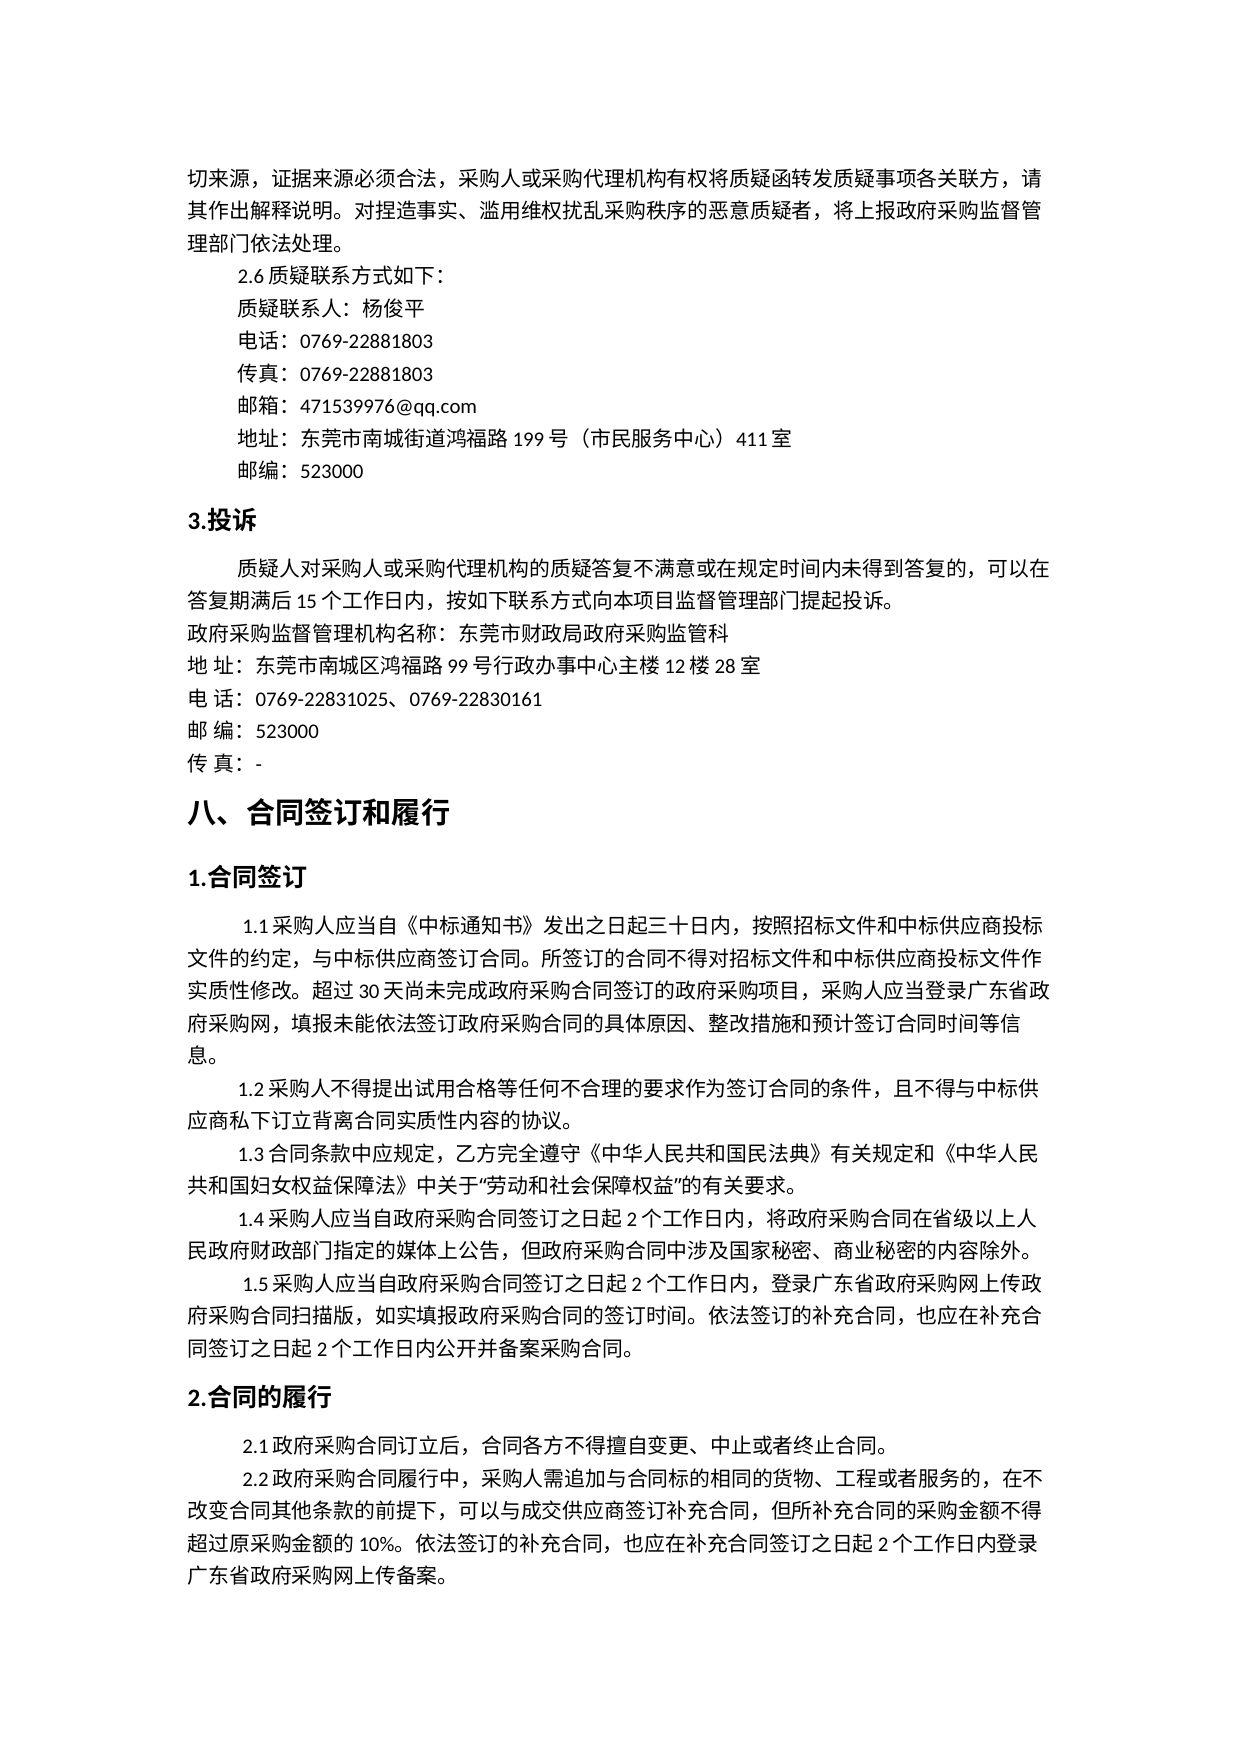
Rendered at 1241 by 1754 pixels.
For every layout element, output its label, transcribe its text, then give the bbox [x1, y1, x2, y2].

text 邮 编：523000 [187, 714, 1053, 747]
text 1.4采购人应当自政府采购合同签订之日起2个工作日内，将政府采购合同在省级以上人民政府财政部门指定的媒体上公告，但政府采购合同中涉及国家秘密、商业秘密的内容除外。 [187, 1202, 1053, 1267]
text 1.3合同条款中应规定，乙方完全遵守《中华人民共和国民法典》有关规定和《中华人民共和国妇女权益保障法》中关于“劳动和社会保障权益”的有关要求。 [187, 1137, 1053, 1202]
text 地 址：东莞市南城区鸿福路99号行政办事中心主楼12楼28室 [187, 649, 1053, 682]
text 电 话：0769-22831025、0769-22830161 [187, 682, 1053, 714]
text 1.5采购人应当自政府采购合同签订之日起2个工作日内，登录广东省政府采购网上传政府采购合同扫描版，如实填报政府采购合同的签订时间。依法签订的补充合同，也应在补充合同签订之日起2个工作日内公开并备案采购合同。 [187, 1267, 1053, 1364]
text 八、合同签订和履行 [187, 779, 1053, 844]
text 邮编：523000 [187, 454, 1053, 487]
text 2.合同的履行 [187, 1364, 1053, 1429]
text 传真：0769-22881803 [187, 357, 1053, 389]
text 2.1政府采购合同订立后，合同各方不得擅自变更、中止或者终止合同。 [187, 1429, 1053, 1462]
text 2.2政府采购合同履行中，采购人需追加与合同标的相同的货物、工程或者服务的，在不改变合同其他条款的前提下，可以与成交供应商签订补充合同，但所补充合同的采购金额不得超过原采购金额的10%。依法签订的补充合同，也应在补充合同签订之日起2个工作日内登录广东省政府采购网上传备案。 [187, 1462, 1053, 1592]
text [187, 162, 1053, 259]
text 电话：0769-22881803 [187, 324, 1053, 357]
text 1.2采购人不得提出试用合格等任何不合理的要求作为签订合同的条件，且不得与中标供应商私下订立背离合同实质性内容的协议。 [187, 1072, 1053, 1137]
text 政府采购监督管理机构名称：东莞市财政局政府采购监管科 [187, 617, 1053, 649]
text 1.合同签订 [187, 844, 1053, 909]
text 2.6质疑联系方式如下： [187, 259, 1053, 292]
text 邮箱：471539976@qq.com [187, 389, 1053, 422]
text 1.1采购人应当自《中标通知书》发出之日起三十日内，按照招标文件和中标供应商投标文件的约定，与中标供应商签订合同。所签订的合同不得对招标文件和中标供应商投标文件作实质性修改。超过30天尚未完成政府采购合同签订的政府采购项目，采购人应当登录广东省政府采购网，填报未能依法签订政府采购合同的具体原因、整改措施和预计签订合同时间等信息。 [187, 909, 1053, 1072]
text 质疑联系人：杨俊平 [187, 292, 1053, 324]
text 3.投诉 [187, 487, 1053, 552]
text 地址：东莞市南城街道鸿福路199号（市民服务中心）411室 [187, 422, 1053, 454]
text 质疑人对采购人或采购代理机构的质疑答复不满意或在规定时间内未得到答复的，可以在答复期满后15个工作日内，按如下联系方式向本项目监督管理部门提起投诉。 [187, 552, 1053, 617]
text 传 真：- [187, 747, 1053, 779]
